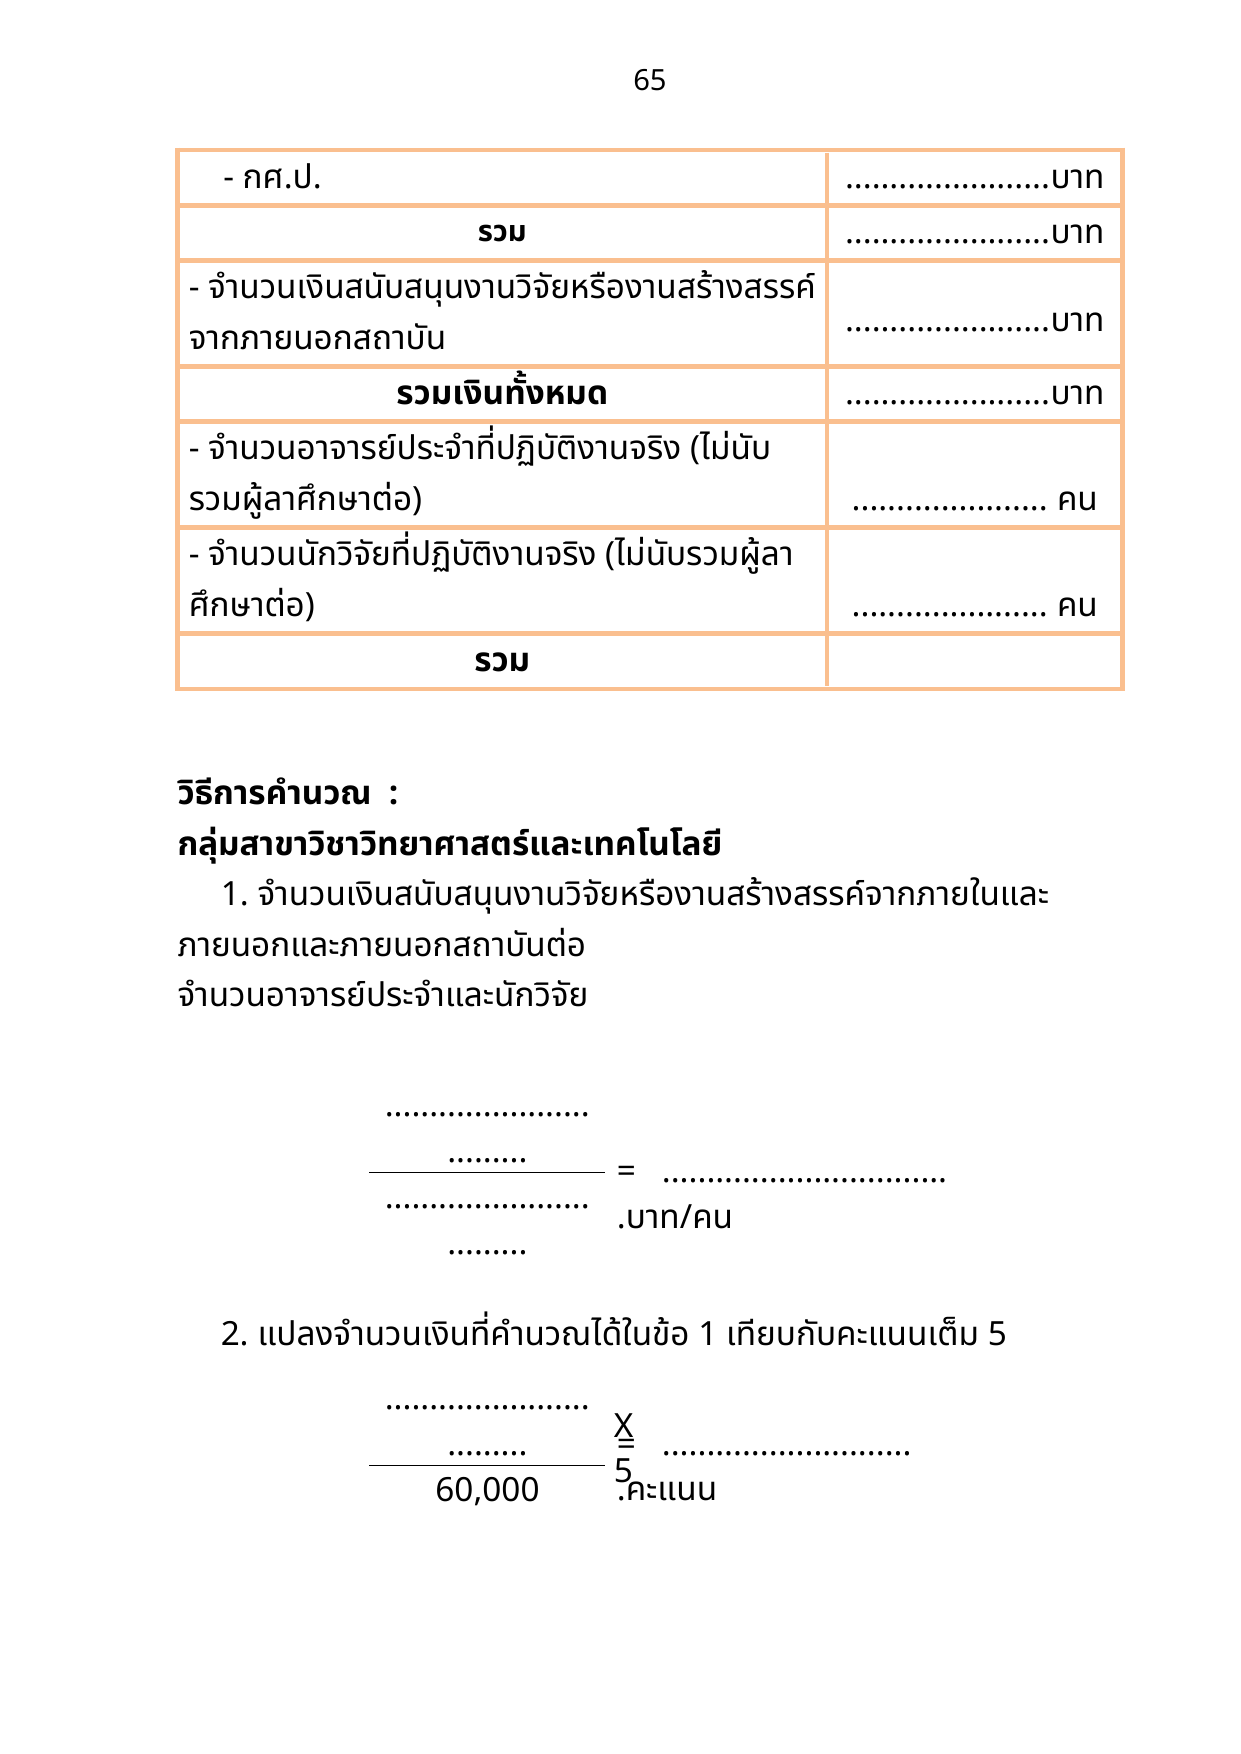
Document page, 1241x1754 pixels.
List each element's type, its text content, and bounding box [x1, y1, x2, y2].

table_cell - จำนวนอาจารย์ประจำที่ปฏิบัติงานจริง (ไม่นับรวมผู้ลาศึกษาต่อ) [180, 424, 825, 525]
table_cell .......................บาท [829, 263, 1120, 364]
table_cell 60,000 [369, 1466, 605, 1516]
table_cell ...................... คน [829, 530, 1120, 631]
table_cell รวม [180, 636, 825, 686]
table_cell ................................ [369, 1173, 605, 1264]
table_cell - จำนวนเงินสนับสนุนงานวิจัยหรืองานสร้างสรรค์จากภายนอกสถาบัน [180, 263, 825, 364]
table_cell [829, 636, 1120, 686]
table_cell รวมเงินทั้งหมด [180, 369, 825, 419]
table_header ................................ [369, 1081, 605, 1172]
table_header ................................ [369, 1374, 605, 1465]
table_cell - จำนวนนักวิจัยที่ปฏิบัติงานจริง (ไม่นับรวมผู้ลาศึกษาต่อ) [180, 530, 825, 631]
text 2. แปลงจำนวนเงินที่คำนวณได้ในข้อ 1 เทียบกับคะแนนเต็ม 5 [177, 1309, 1120, 1360]
table_cell .......................บาท [829, 369, 1120, 419]
table_cell ...................... คน [829, 424, 1120, 525]
table_cell .......................บาท [829, 208, 1120, 258]
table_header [605, 1081, 960, 1264]
table_header = .............................คะแนน [605, 1374, 960, 1516]
table_cell - กศ.ป. [180, 152, 827, 203]
table_cell รวม [180, 208, 825, 258]
text 1. จำนวนเงินสนับสนุนงานวิจัยหรืองานสร้างสรรค์จากภายในและภายนอกและภายนอกสถาบันต่อ จำนวนอาจารย์ประจำและนักวิจัย [177, 870, 1137, 1022]
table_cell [829, 152, 1120, 203]
text กลุ่มสาขาวิชาวิทยาศาสตร์และเทคโนโลยี [177, 820, 1137, 870]
text วิธีการคำนวณ : [177, 769, 1122, 820]
